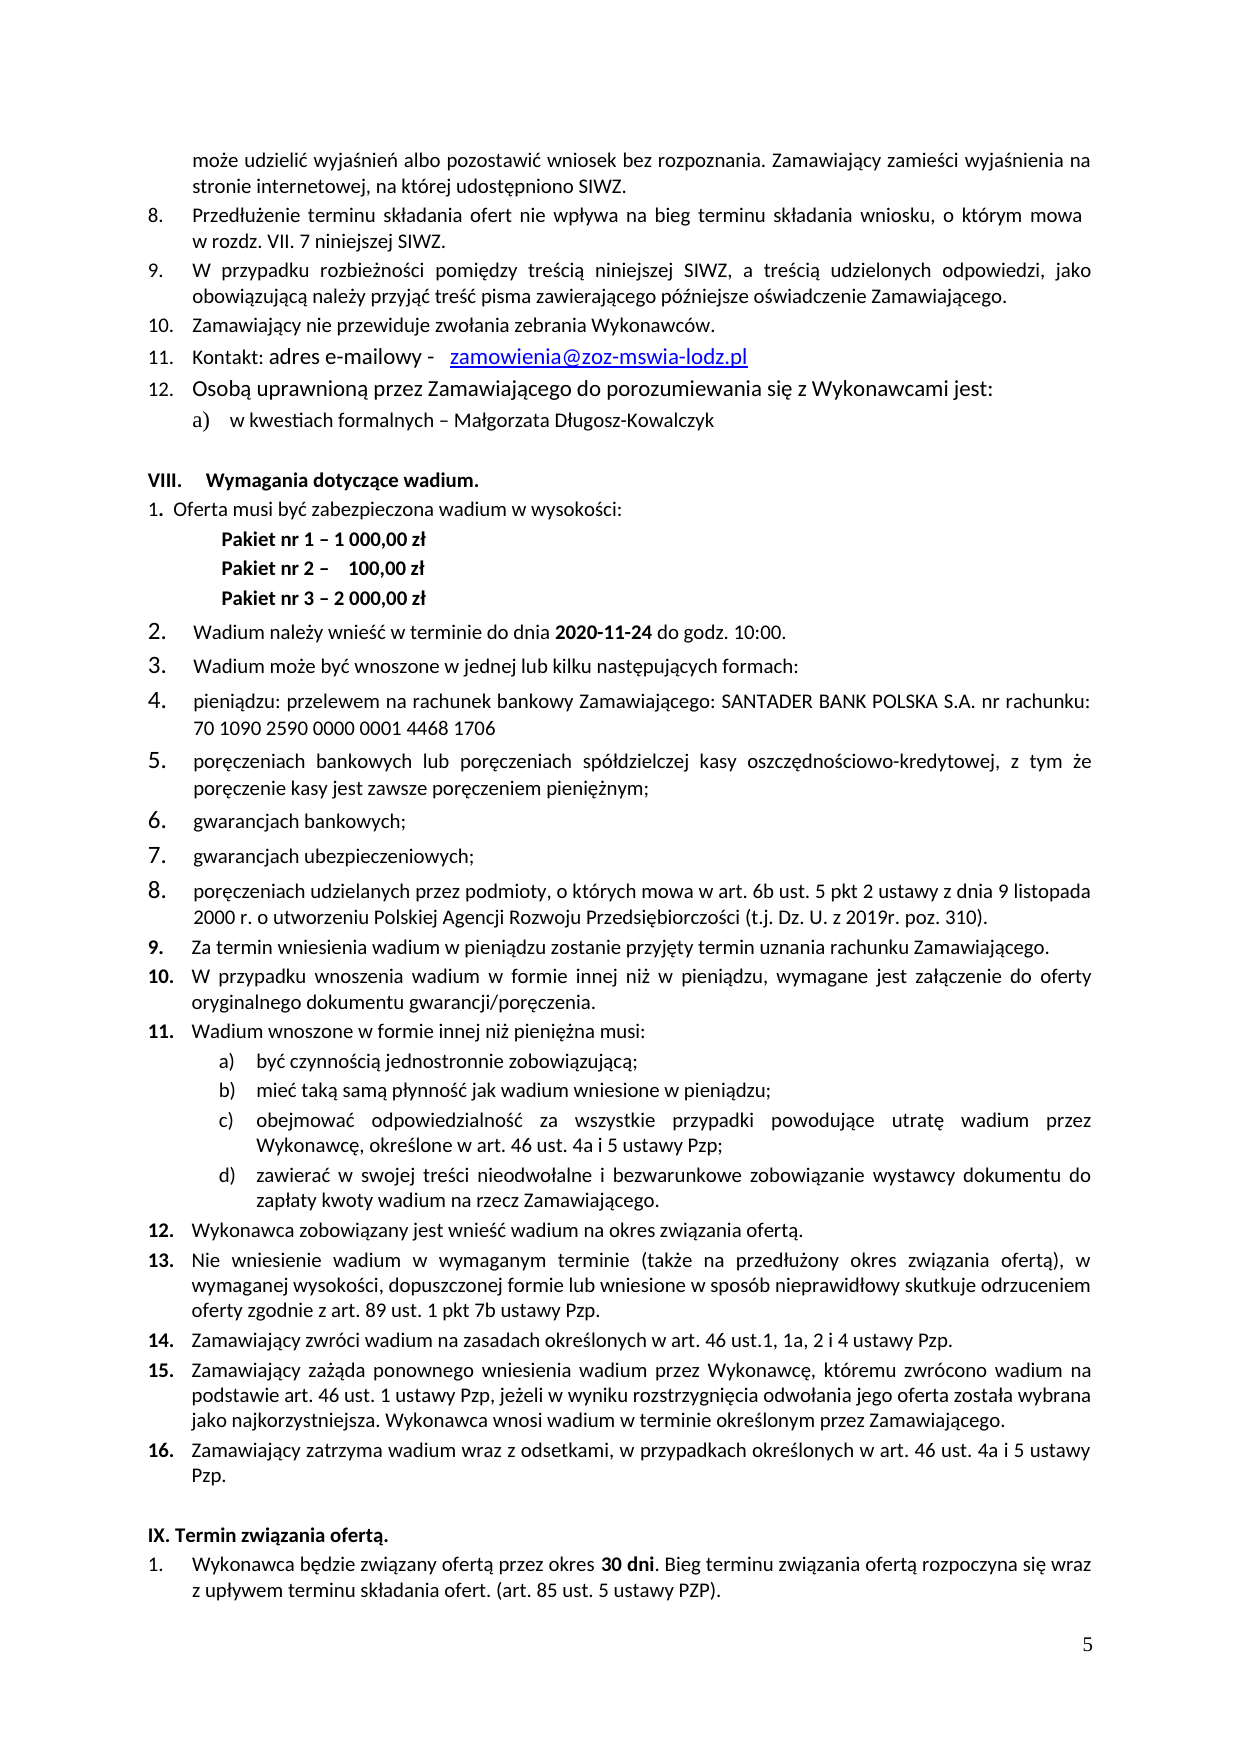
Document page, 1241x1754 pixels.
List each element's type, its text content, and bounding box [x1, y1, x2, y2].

list Wadium może być wnoszone w jednej lub kilku następujących formach: [148, 649, 1093, 680]
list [148, 148, 1093, 198]
list Zamawiający nie przewiduje zwołania zebrania Wykonawców. [148, 313, 1093, 338]
list pieniądzu: przelewem na rachunek bankowy Zamawiającego: SANTADER BANK POLSKA S.A. nr rachunku: 70 1090 2590 0000 0001 4468 1706 [148, 684, 1093, 740]
list Nie wniesienie wadium w wymaganym terminie (także na przedłużony okres związania ofertą), w wymaganej wysokości, dopuszczonej formie lub wniesione w sposób nieprawidłowy skutkuje odrzuceniem oferty zgodnie z art. 89 ust. 1 pkt 7b ustawy Pzp. [148, 1247, 1093, 1323]
list być czynnością jednostronnie zobowiązującą; [218, 1048, 1093, 1073]
list obejmować odpowiedzialność za wszystkie przypadki powodujące utratę wadium przez Wykonawcę, określone w art. 46 ust. 4a i 5 ustawy Pzp; [218, 1107, 1093, 1158]
list Za termin wniesienia wadium w pieniądzu zostanie przyjęty termin uznania rachunku Zamawiającego. [148, 934, 1093, 959]
list Zamawiający zatrzyma wadium wraz z odsetkami, w przypadkach określonych w art. 46 ust. 4a i 5 ustawy Pzp. [148, 1437, 1093, 1488]
text Pakiet nr 3 – 2 000,00 zł [148, 585, 1093, 611]
text 1. Oferta musi być zabezpieczona wadium w wysokości: [148, 496, 1093, 522]
text VIII. Wymagania dotyczące wadium. [148, 467, 1093, 492]
list Zamawiający zwróci wadium na zasadach określonych w art. 46 ust.1, 1a, 2 i 4 ustawy Pzp. [148, 1327, 1093, 1353]
list zawierać w swojej treści nieodwołalne i bezwarunkowe zobowiązanie wystawcy dokumentu do zapłaty kwoty wadium na rzecz Zamawiającego. [218, 1162, 1093, 1213]
list Wykonawca zobowiązany jest wnieść wadium na okres związania ofertą. [148, 1217, 1093, 1243]
list poręczeniach udzielanych przez podmioty, o których mowa w art. 6b ust. 5 pkt 2 ustawy z dnia 9 listopada 2000 r. o utworzeniu Polskiej Agencji Rozwoju Przedsiębiorczości (t.j. Dz. U. z 2019r. poz. 310). [148, 874, 1093, 930]
list gwarancjach bankowych; [148, 804, 1093, 835]
list Wadium należy wnieść w terminie do dnia 2020-11-24 do godz. 10:00. [148, 615, 1093, 645]
list poręczeniach bankowych lub poręczeniach spółdzielczej kasy oszczędnościowo-kredytowej, z tym że poręczenie kasy jest zawsze poręczeniem pieniężnym; [148, 744, 1093, 800]
list W przypadku rozbieżności pomiędzy treścią niniejszej SIWZ, a treścią udzielonych odpowiedzi, jako obowiązującą należy przyjąć treść pisma zawierającego późniejsze oświadczenie Zamawiającego. [148, 258, 1093, 308]
list w kwestiach formalnych – Małgorzata Długosz-Kowalczyk [192, 407, 1093, 433]
text Pakiet nr 2 – 100,00 zł [148, 556, 1093, 581]
list Wykonawca będzie związany ofertą przez okres 30 dni. Bieg terminu związania ofertą rozpoczyna się wraz z upływem terminu składania ofert. (art. 85 ust. 5 ustawy PZP). [148, 1551, 1093, 1602]
list Wadium wnoszone w formie innej niż pieniężna musi: [148, 1018, 1093, 1044]
list W przypadku wnoszenia wadium w formie innej niż w pieniądzu, wymagane jest załączenie do oferty oryginalnego dokumentu gwarancji/poręczenia. [148, 963, 1093, 1014]
list Osobą uprawnioną przez Zamawiającego do porozumiewania się z Wykonawcami jest: [148, 374, 1093, 402]
list Przedłużenie terminu składania ofert nie wpływa na bieg terminu składania wniosku, o którym mowa w rozdz. VII. 7 niniejszej SIWZ. [148, 203, 1093, 253]
text IX. Termin związania ofertą. [148, 1522, 1093, 1547]
text Pakiet nr 1 – 1 000,00 zł [148, 526, 1093, 551]
list Zamawiający zażąda ponownego wniesienia wadium przez Wykonawcę, któremu zwrócono wadium na podstawie art. 46 ust. 1 ustawy Pzp, jeżeli w wyniku rozstrzygnięcia odwołania jego oferta została wybrana jako najkorzystniejsza. Wykonawca wnosi wadium w terminie określonym przez Zamawiającego. [148, 1357, 1093, 1433]
list gwarancjach ubezpieczeniowych; [148, 839, 1093, 869]
list mieć taką samą płynność jak wadium wniesione w pieniądzu; [218, 1078, 1093, 1103]
list Kontakt: adres e-mailowy - zamowienia@zoz-mswia-lodz.pl [148, 342, 1093, 370]
